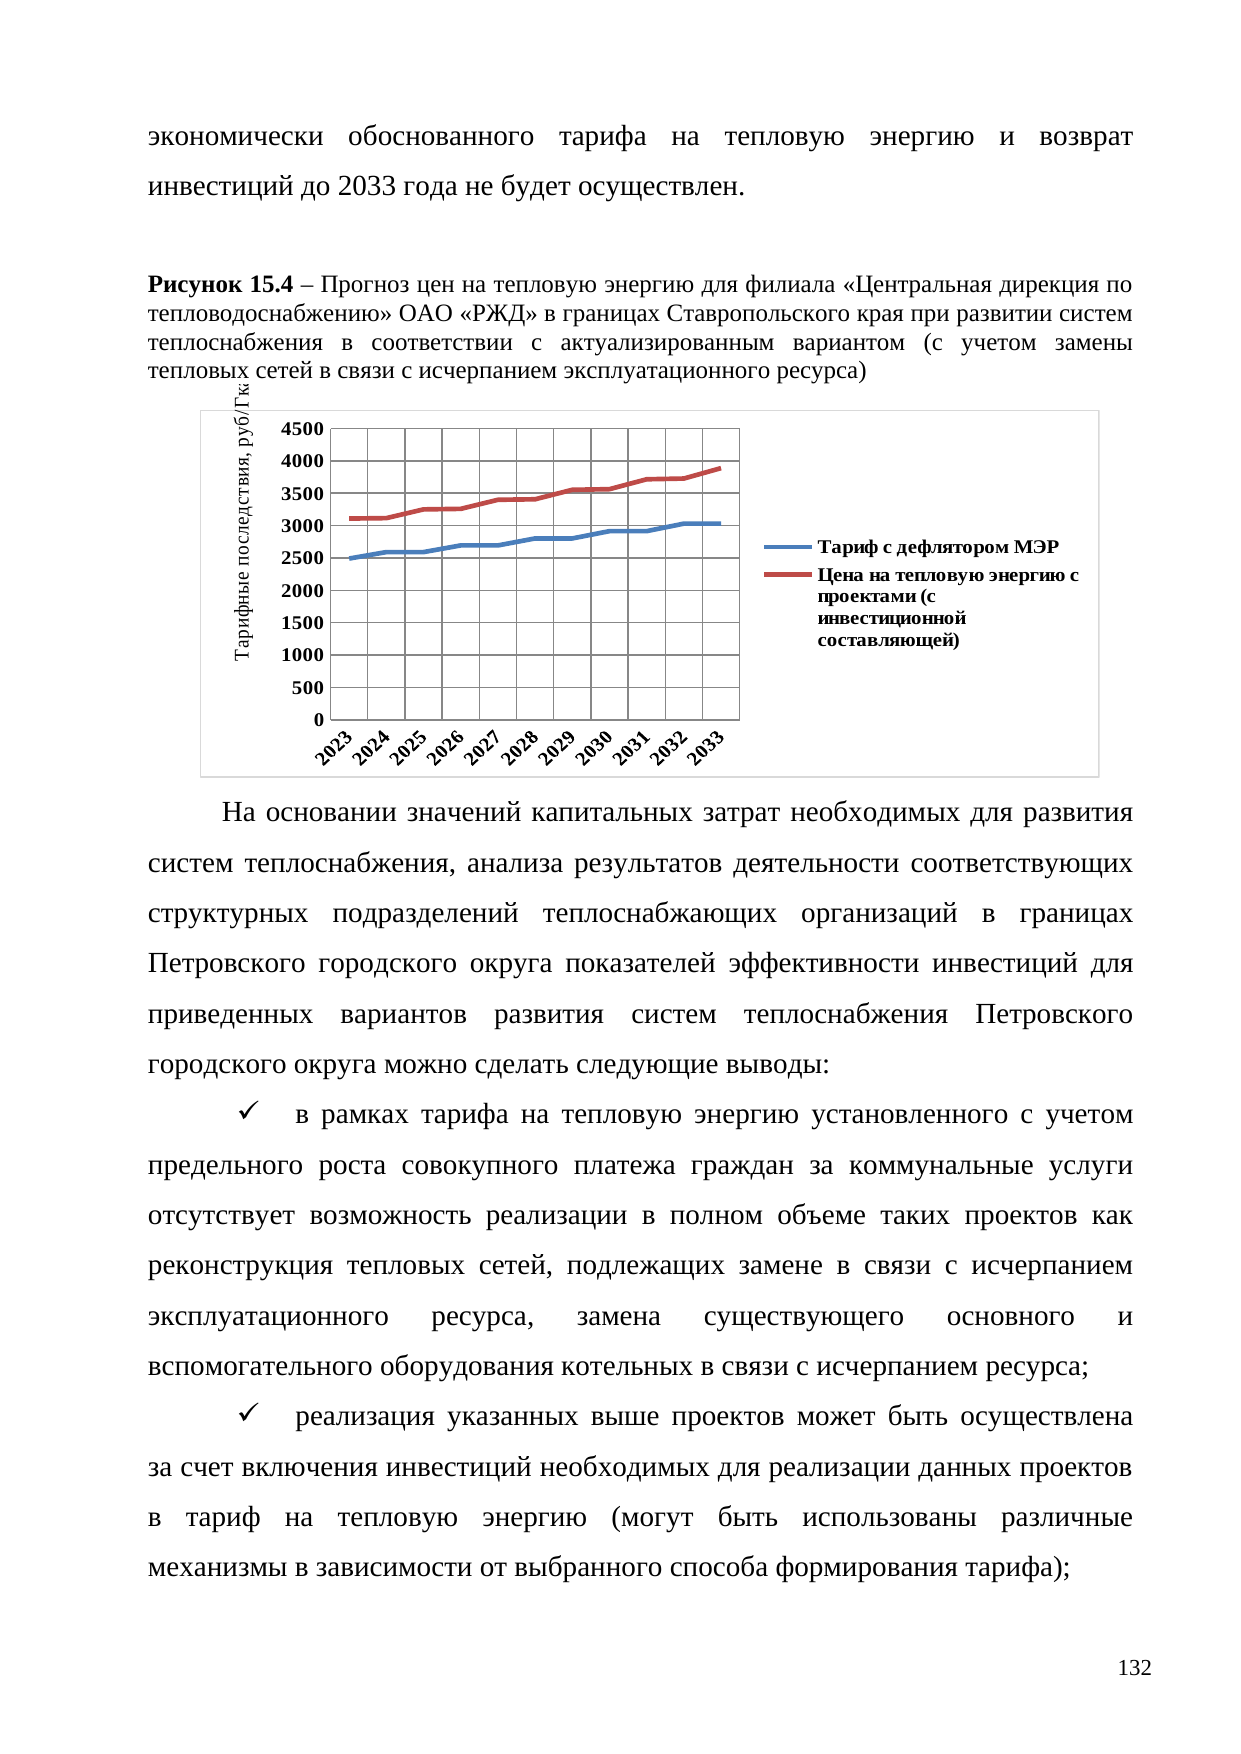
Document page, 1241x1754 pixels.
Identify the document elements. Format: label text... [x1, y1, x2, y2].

list в рамках тарифа на тепловую энергию установленного с учетом предельного роста совокупного платежа граждан за коммунальные услуги отсутствует возможность реализации в полном объеме таких проектов как реконструкция тепловых сетей, подлежащих замене в связи с исчерпанием эксплуатационного ресурса, замена существующего основного и вспомогательного оборудования котельных в связи с исчерпанием ресурса; [148, 1096, 1134, 1382]
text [148, 118, 1134, 202]
text Рисунок 15.4 – Прогноз цен на тепловую энергию для филиала «Центральная дирекция по тепловодоснабжению» ОАО «РЖД» в границах Ставропольского края при развитии систем теплоснабжения в соответствии с актуализированным вариантом (с учетом замены тепловых сетей в связи с исчерпанием эксплуатационного ресурса) [148, 269, 1134, 384]
list реализация указанных выше проектов может быть осуществлена за счет включения инвестиций необходимых для реализации данных проектов в тариф на тепловую энергию (могут быть использованы различные механизмы в зависимости от выбранного способа формирования тарифа); [148, 1398, 1134, 1583]
text На основании значений капитальных затрат необходимых для развития систем теплоснабжения, анализа результатов деятельности соответствующих структурных подразделений теплоснабжающих организаций в границах Петровского городского округа показателей эффективности инвестиций для приведенных вариантов развития систем теплоснабжения Петровского городского округа можно сделать следующие выводы: [148, 794, 1134, 1080]
